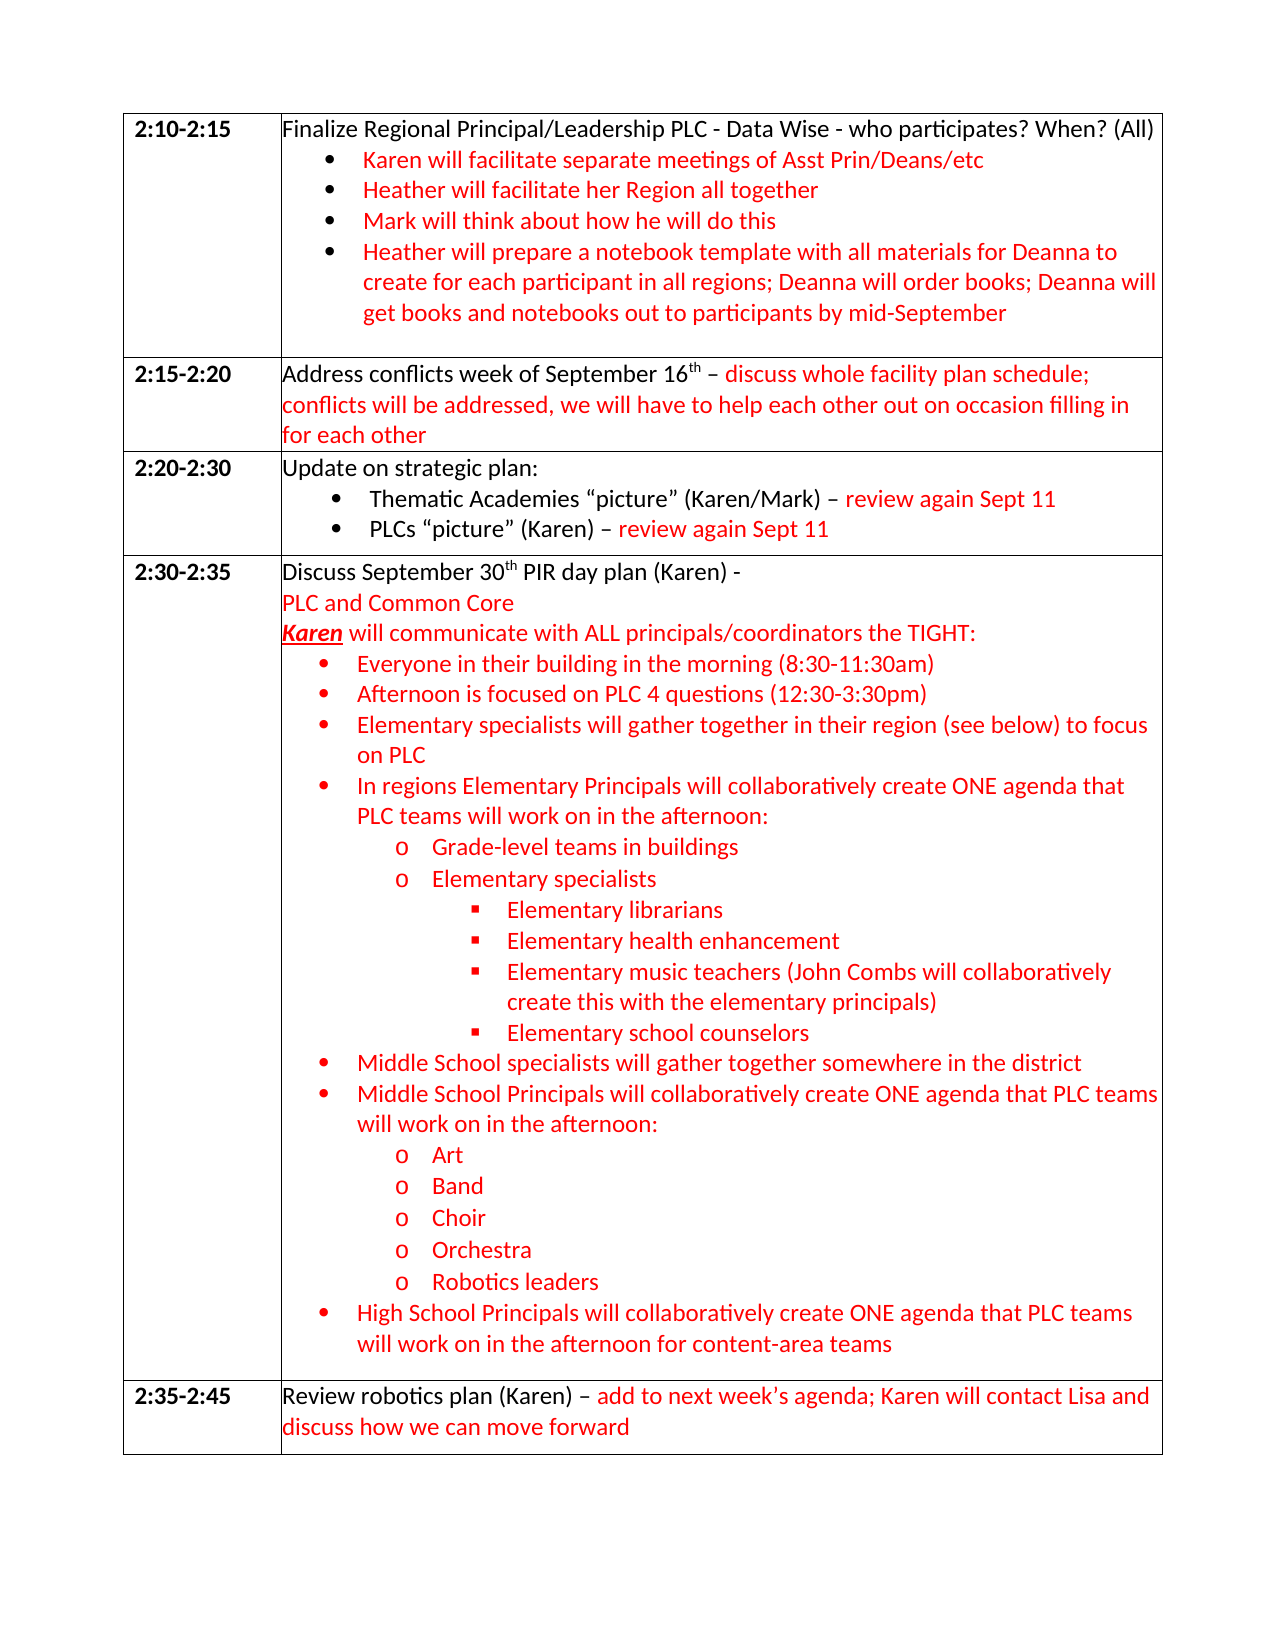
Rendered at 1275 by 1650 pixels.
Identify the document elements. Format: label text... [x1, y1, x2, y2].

table_cell 2:35-2:45 [124, 1381, 281, 1454]
table_cell 2:20-2:30 [124, 452, 281, 555]
table_cell Discuss September 30th PIR day plan (Karen) - PLC and Common Core Karen will communicate with ALL principals/coordinators the TIGHT: Everyone in their building in the morning (8:30-11:30am) Afternoon is focused on PLC 4 questions (12:30-3:30pm) Elementary specialists will gather together in their region (see below) to focus on PLC In regions Elementary Principals will collaboratively create ONE agenda that PLC teams will work on in the afternoon: Grade-level teams in buildings Elementary specialists Elementary librarians Elementary health enhancement Elementary music teachers (John Combs will collaboratively create this with the elementary principals) Elementary school counselors Middle School specialists will gather together somewhere in the district Middle School Principals will collaboratively create ONE agenda that PLC teams will work on in the afternoon: Art Band Choir Orchestra Robotics leaders High School Principals will collaboratively create ONE agenda that PLC teams will work on in the afternoon for content-area teams [282, 556, 1162, 1379]
table_cell 2:15-2:20 [124, 358, 281, 451]
table_cell 2:30-2:35 [124, 556, 281, 1379]
table_cell Review robotics plan (Karen) – add to next week’s agenda; Karen will contact Lisa and discuss how we can move forward [282, 1381, 1162, 1454]
table_cell 2:10-2:15 [124, 114, 281, 357]
table_cell Update on strategic plan: Thematic Academies “picture” (Karen/Mark) – review again Sept 11 PLCs “picture” (Karen) – review again Sept 11 [282, 452, 1162, 555]
table_cell Finalize Regional Principal/Leadership PLC - Data Wise - who participates? When? (All) Karen will facilitate separate meetings of Asst Prin/Deans/etc Heather will facilitate her Region all together Mark will think about how he will do this Heather will prepare a notebook template with all materials for Deanna to create for each participant in all regions; Deanna will order books; Deanna will get books and notebooks out to participants by mid-September [282, 114, 1162, 357]
table_cell Address conflicts week of September 16th – discuss whole facility plan schedule; conflicts will be addressed, we will have to help each other out on occasion filling in for each other [282, 358, 1162, 451]
